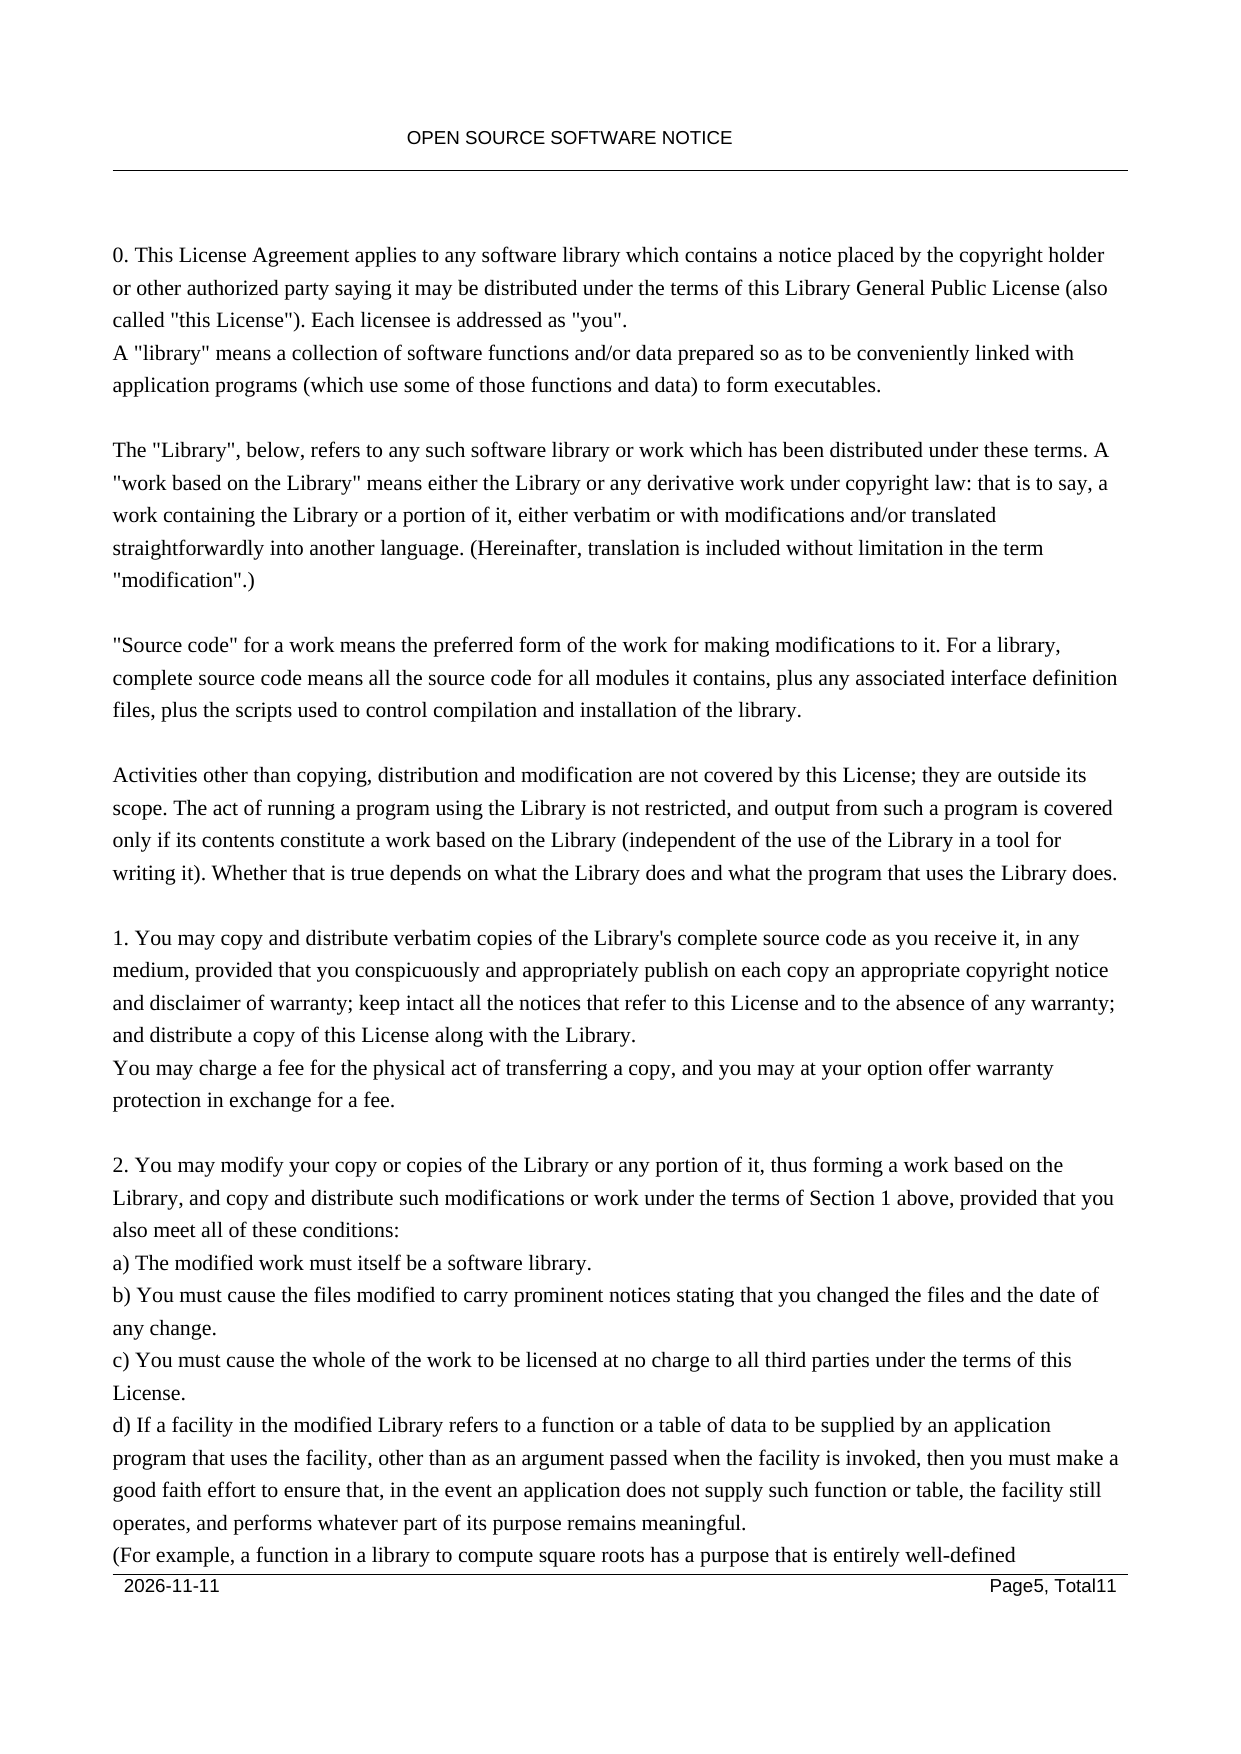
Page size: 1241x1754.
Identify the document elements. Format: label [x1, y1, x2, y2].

text [112, 206, 1128, 1571]
